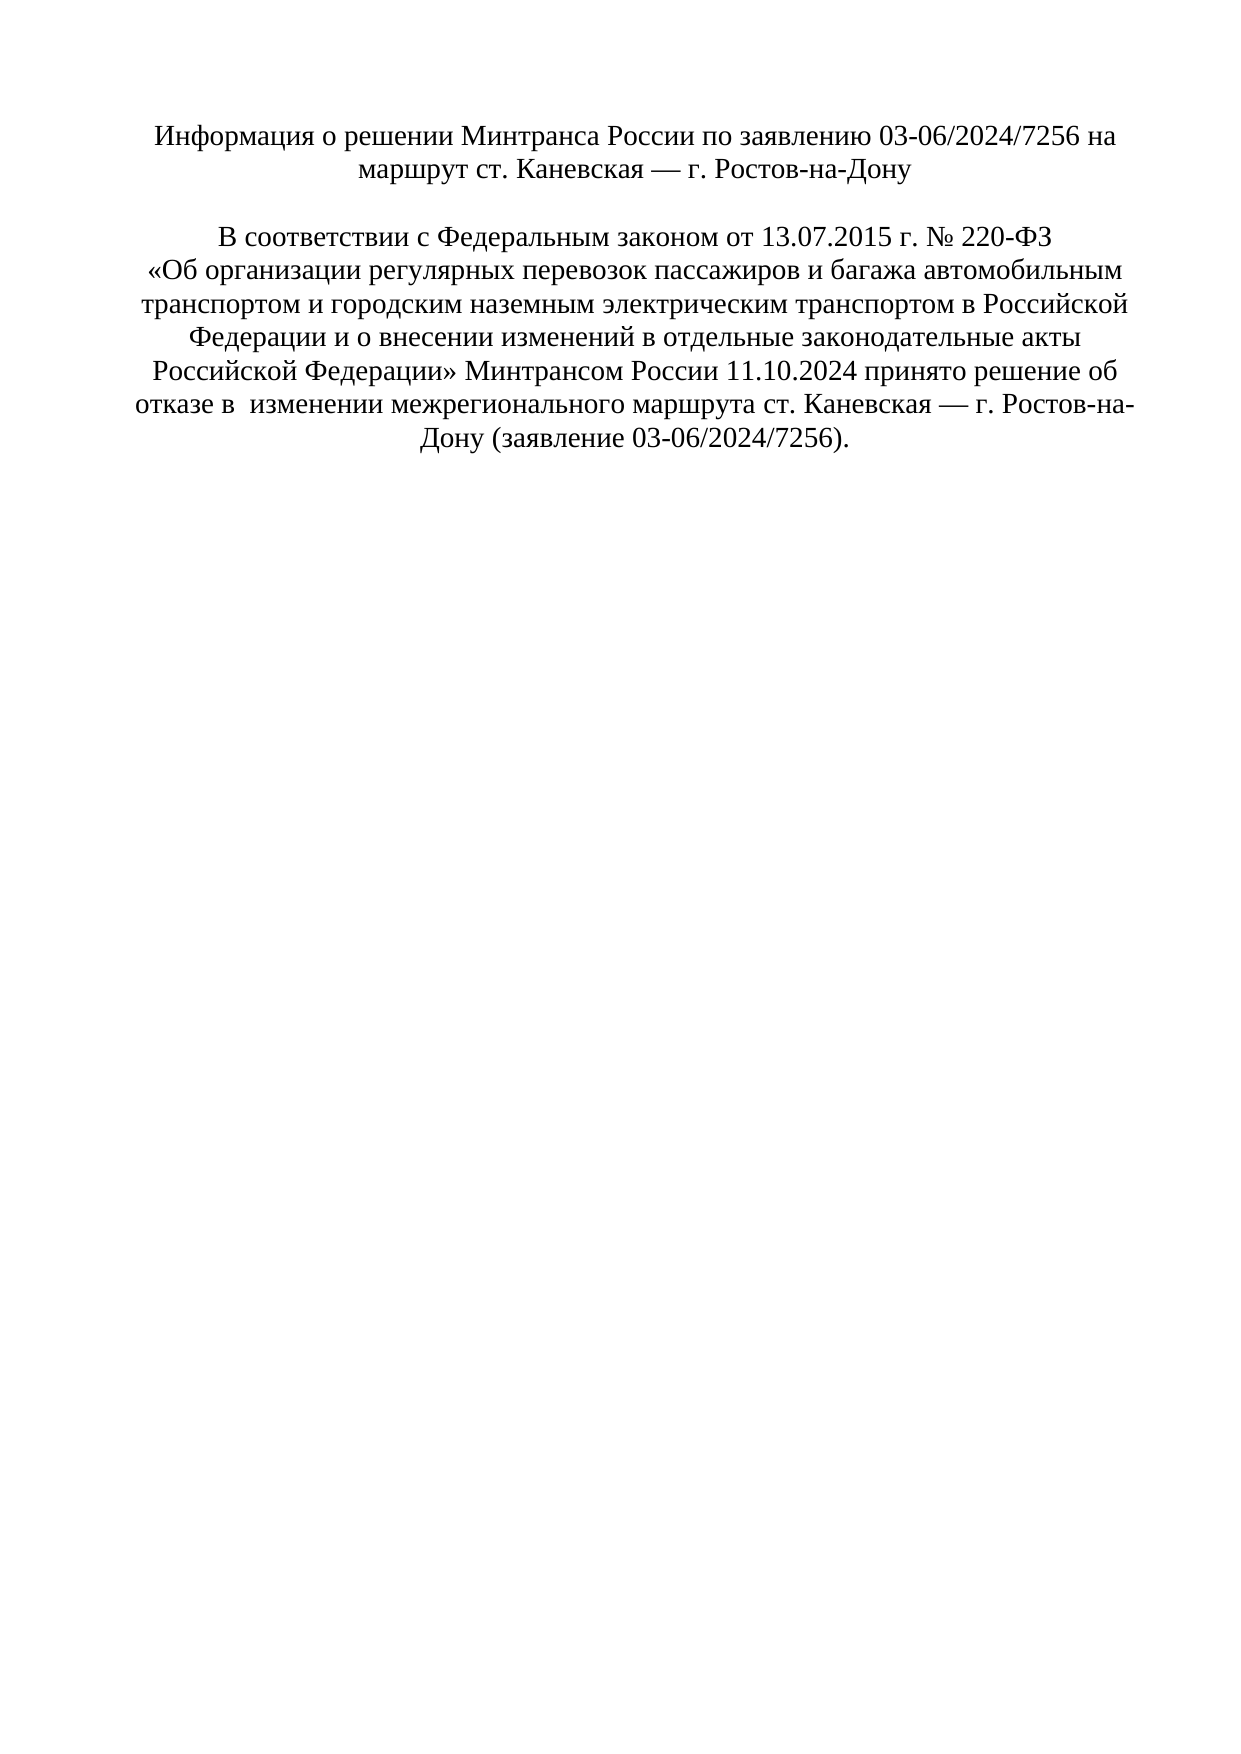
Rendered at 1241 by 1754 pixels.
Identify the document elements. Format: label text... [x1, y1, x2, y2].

text Информация о решении Минтранса России по заявлению 03-06/2024/7256 на маршрут ст. Каневская — г. Ростов-на-Дону [118, 118, 1152, 185]
text В соответствии с Федеральным законом от 13.07.2015 г. № 220-ФЗ «Об организации регулярных перевозок пассажиров и багажа автомобильным транспортом и городским наземным электрическим транспортом в Российской Федерации и о внесении изменений в отдельные законодательные акты Российской Федерации» Минтрансом России 11.10.2024 принято решение об отказе в изменении межрегионального маршрута ст. Каневская — г. Ростов-на-Дону (заявление 03-06/2024/7256). [118, 219, 1152, 453]
